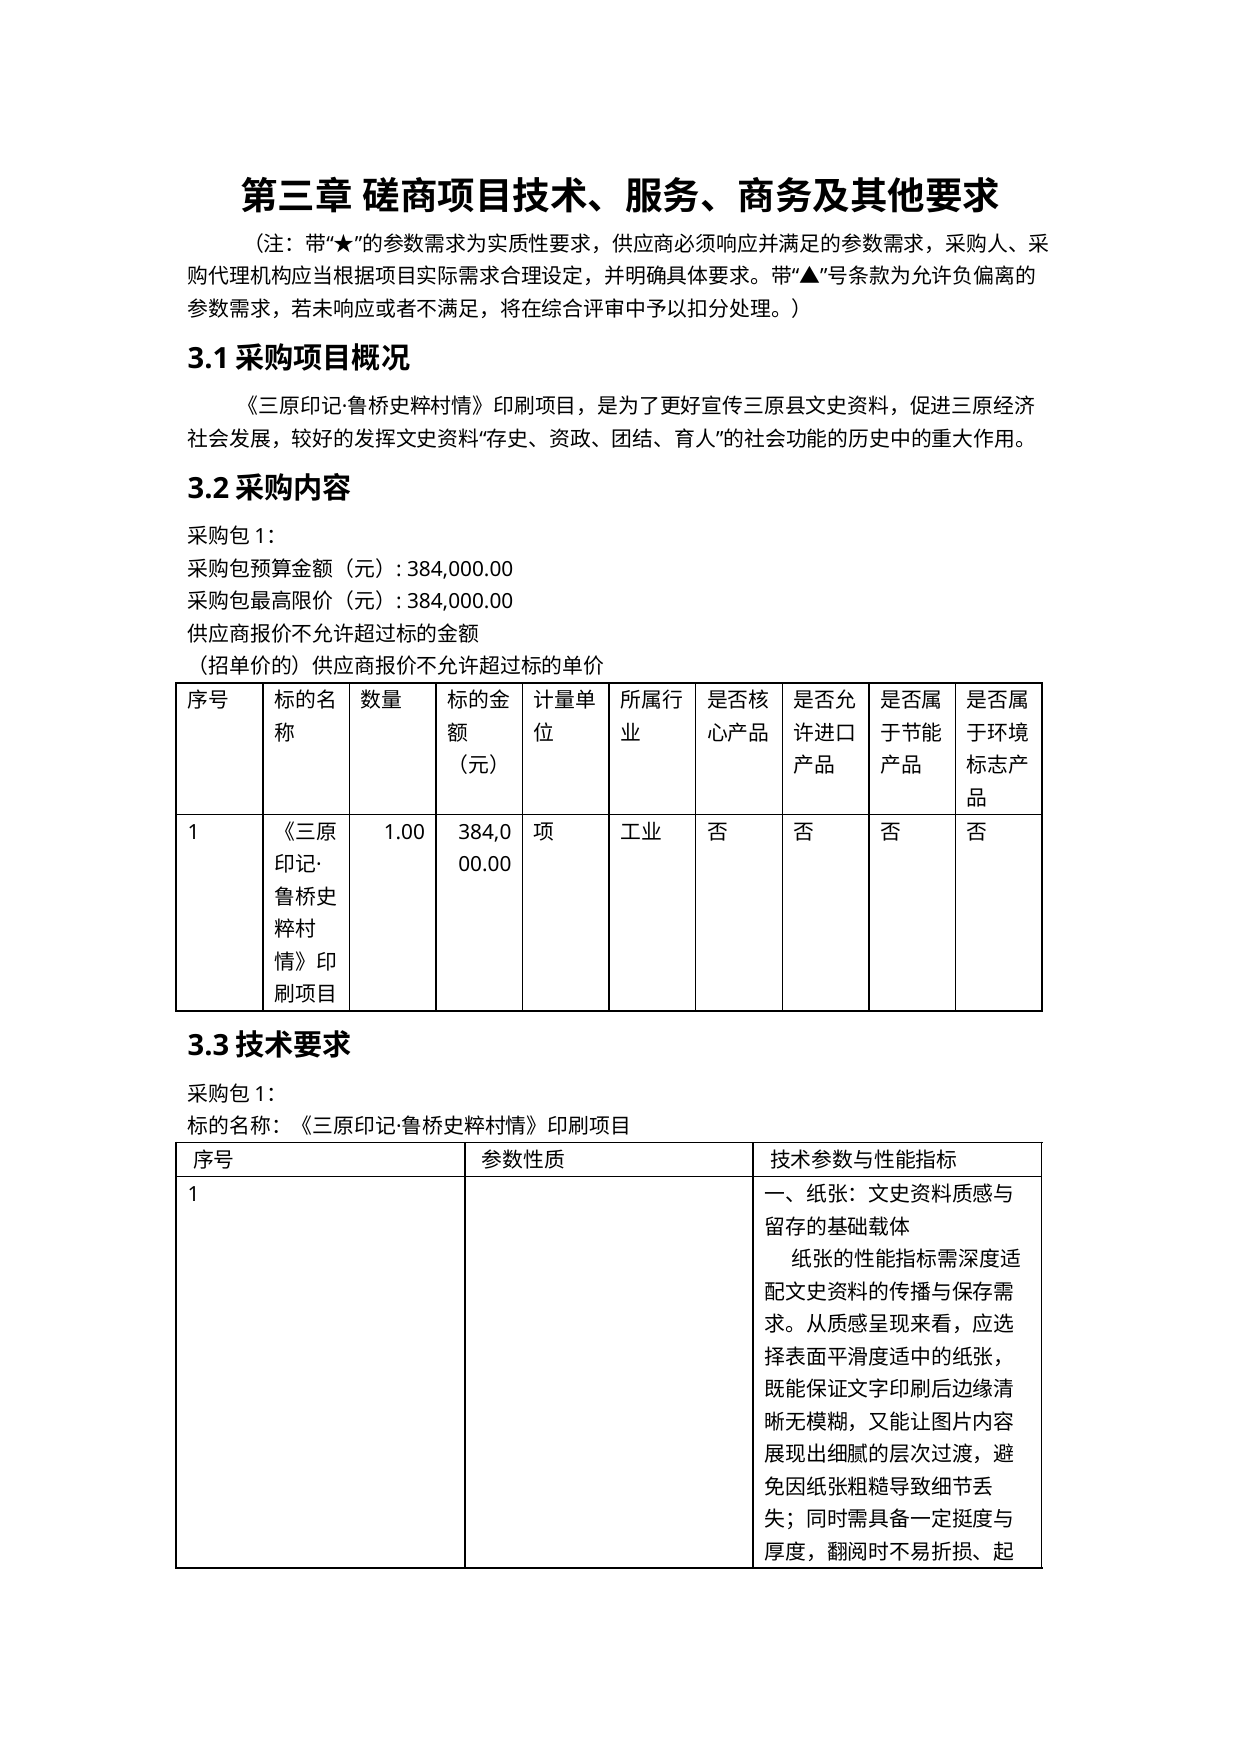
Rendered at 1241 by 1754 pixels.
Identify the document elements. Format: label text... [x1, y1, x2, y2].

table_cell 否 [870, 815, 955, 1010]
table_header 技术参数与性能指标 [754, 1143, 1041, 1176]
table_cell 1.00 [350, 815, 435, 1010]
table_cell 工业 [610, 815, 695, 1010]
text 3.2采购内容 [187, 454, 1053, 519]
table_header 计量单位 [523, 684, 608, 813]
table_cell 1 [177, 815, 262, 1010]
text 采购包1： [187, 519, 1053, 552]
table_header 参数性质 [466, 1143, 752, 1176]
table_cell 384,000.00 [437, 815, 522, 1010]
table_header 是否属于节能产品 [870, 684, 955, 813]
table_header 是否核心产品 [696, 684, 782, 813]
table_header 是否允许进口产品 [783, 684, 868, 813]
text 第三章 磋商项目技术、服务、商务及其他要求 [187, 162, 1053, 227]
text 采购包预算金额（元）: 384,000.00 [187, 552, 1053, 584]
text （注：带“★”的参数需求为实质性要求，供应商必须响应并满足的参数需求，采购人、采购代理机构应当根据项目实际需求合理设定，并明确具体要求。带“▲”号条款为允许负偏离的参数需求，若未响应或者不满足，将在综合评审中予以扣分处理。） [187, 227, 1053, 324]
text 供应商报价不允许超过标的金额 [187, 617, 1053, 649]
text （招单价的）供应商报价不允许超过标的单价 [187, 649, 1053, 682]
table_header 序号 [177, 1143, 464, 1176]
table_header 数量 [350, 684, 435, 813]
text 3.1采购项目概况 [187, 324, 1053, 389]
table_cell 否 [783, 815, 868, 1010]
table_header 标的金额 （元） [437, 684, 522, 813]
table_header 序号 [177, 684, 262, 813]
table_cell 1 [177, 1177, 464, 1567]
table_header 所属行业 [610, 684, 695, 813]
text 采购包最高限价（元）: 384,000.00 [187, 584, 1053, 617]
table_cell 否 [956, 815, 1041, 1010]
table_cell [466, 1177, 752, 1567]
text 标的名称：《三原印记·鲁桥史粹村情》印刷项目 [187, 1109, 1053, 1142]
table_cell 《三原印记·鲁桥史粹村情》印刷项目 [264, 815, 349, 1010]
table_header 标的名称 [264, 684, 349, 813]
table_header 是否属于环境标志产品 [956, 684, 1041, 813]
table_cell 否 [696, 815, 782, 1010]
text 3.3技术要求 [187, 1012, 1053, 1077]
table_cell 项 [523, 815, 608, 1010]
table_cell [754, 1177, 1041, 1567]
text 《三原印记·鲁桥史粹村情》印刷项目，是为了更好宣传三原县文史资料，促进三原经济社会发展，较好的发挥文史资料“存史、资政、团结、育人”的社会功能的历史中的重大作用。 [187, 389, 1053, 454]
text 采购包1： [187, 1077, 1053, 1109]
